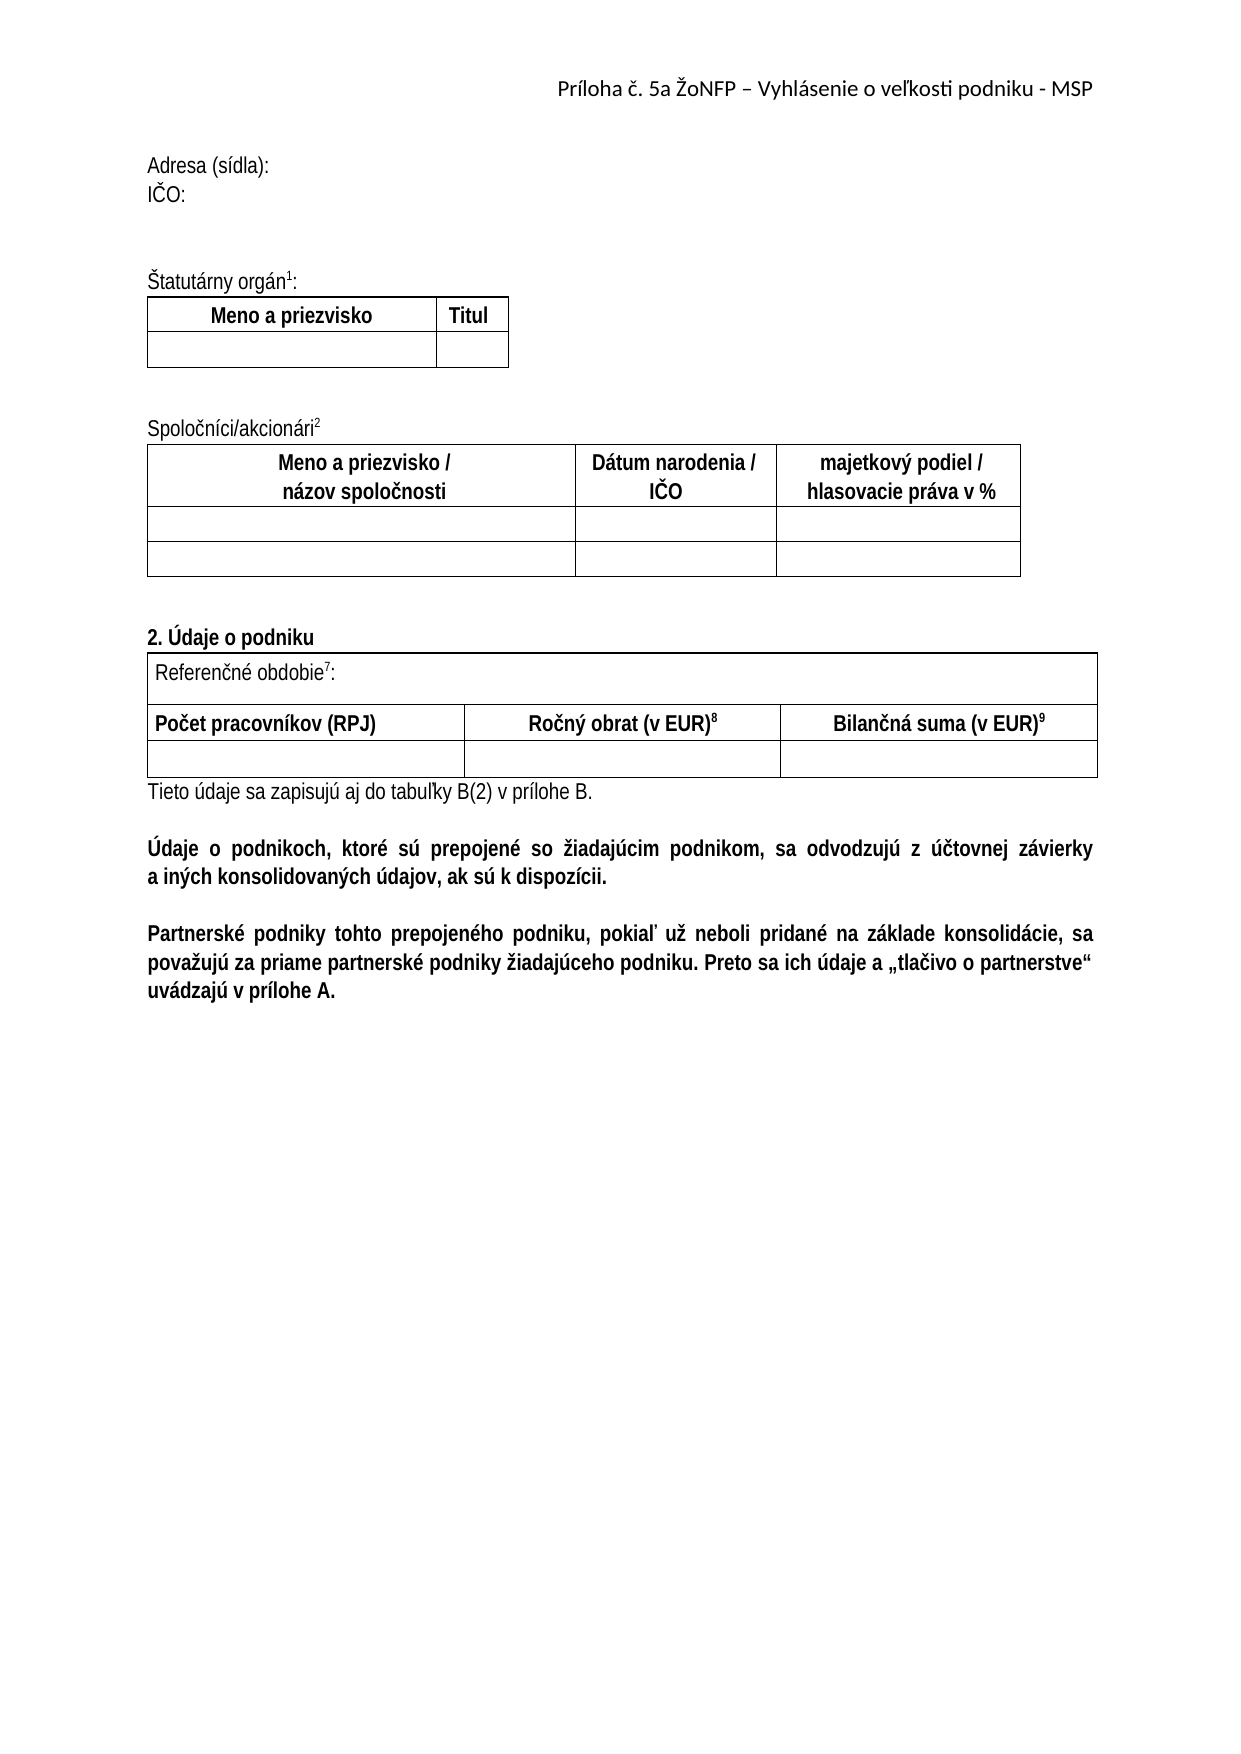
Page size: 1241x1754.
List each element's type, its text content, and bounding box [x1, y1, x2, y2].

table_header Referenčné obdobie7: [148, 654, 781, 704]
text Tieto údaje sa zapisujú aj do tabuľky B(2) v prílohe B. [147, 778, 1094, 804]
table_cell [576, 542, 776, 576]
table_cell Počet pracovníkov (RPJ) [148, 705, 464, 740]
table_cell [148, 542, 575, 576]
table_cell [576, 507, 776, 541]
text 2. Údaje o podniku [147, 623, 1094, 650]
text Adresa (sídla): [147, 152, 1094, 179]
table_cell [148, 507, 575, 541]
table_cell [148, 741, 464, 777]
table_cell Ročný obrat (v EUR)8 [465, 705, 780, 740]
table_cell [777, 507, 1020, 541]
text Partnerské podniky tohto prepojeného podniku, pokiaľ už neboli pridané na základe konsolidácie, sa považujú za priame partnerské podniky žiadajúceho podniku. Preto sa ich údaje a „tlačivo o partnerstve“ uvádzajú v prílohe A. [147, 920, 1094, 1003]
table_header Titul [437, 298, 508, 331]
table_cell [148, 332, 436, 367]
text Údaje o podnikoch, ktoré sú prepojené so žiadajúcim podnikom, sa odvodzujú z účtovnej závierky a iných konsolidovaných údajov, ak sú k dispozícii. [147, 835, 1094, 890]
text IČO: [147, 181, 1094, 207]
table_header Meno a priezvisko [148, 298, 436, 331]
table_cell [781, 741, 1097, 777]
table_cell Bilančná suma (v EUR)9 [781, 705, 1097, 740]
table_cell [777, 542, 1020, 576]
table_cell [465, 741, 780, 777]
table_header Dátum narodenia / IČO [576, 445, 776, 506]
table_header Meno a priezvisko / názov spoločnosti [148, 445, 575, 506]
table_header [781, 654, 1097, 704]
text Štatutárny orgán1: [147, 268, 1094, 294]
text Spoločníci/akcionári2 [147, 415, 1094, 441]
table_header majetkový podiel / hlasovacie práva v % [777, 445, 1020, 506]
table_cell [437, 332, 508, 367]
